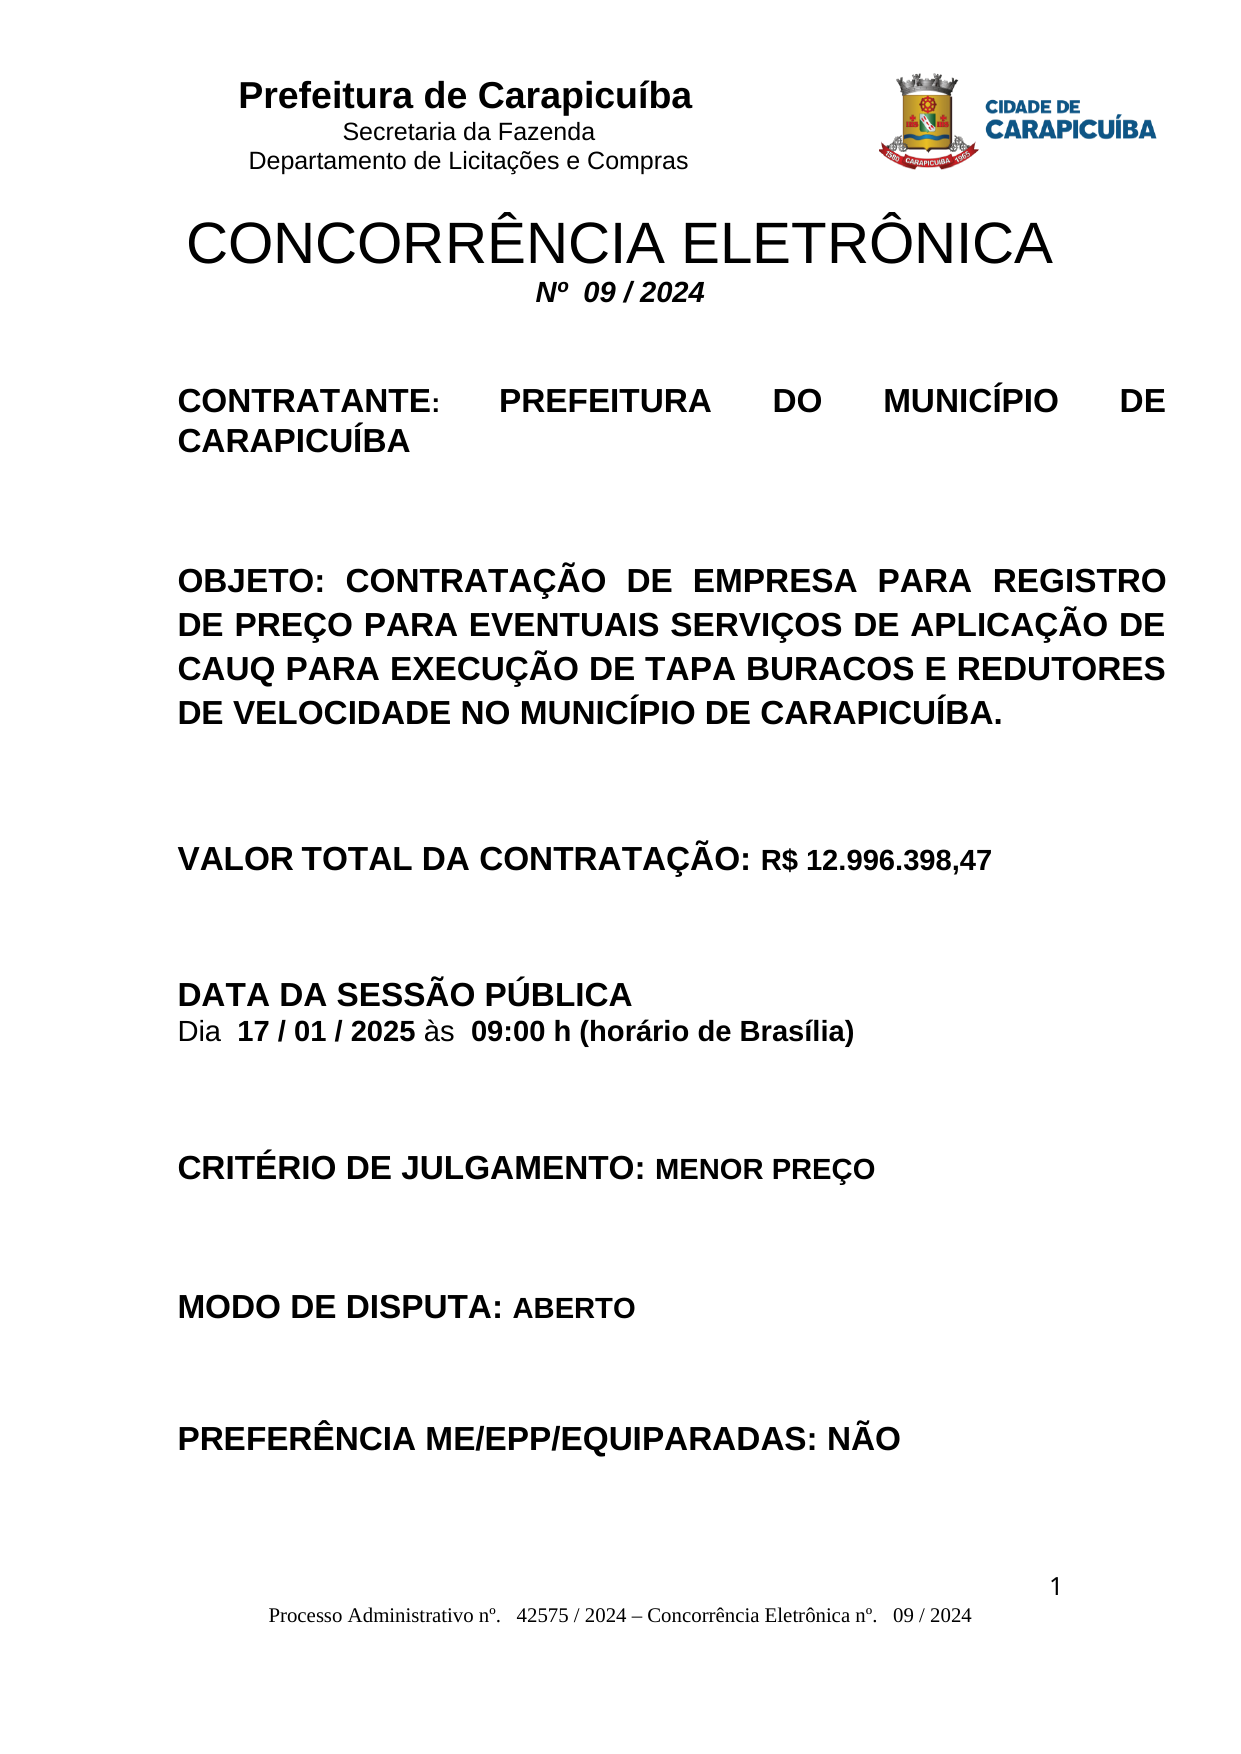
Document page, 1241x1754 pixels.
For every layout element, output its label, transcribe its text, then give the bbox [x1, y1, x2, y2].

text PREFERÊNCIA ME/EPP/EQUIPARADAS: NÃO [177, 1419, 1063, 1458]
text CONCORRÊNCIA ELETRÔNICA [177, 208, 1063, 276]
text Dia 17 / 01 / 2025 às 09:00 h (horário de Brasília) [177, 1014, 1063, 1047]
text Modo de disputa: ABERTO [177, 1287, 1063, 1326]
text VALOR TOTAL DA CONTRATAÇÃO: R$ 12.996.398,47 [177, 838, 1063, 877]
text CONTRATANTE: PREFEITURA DO MUNICÍPIO DE CARAPICUÍBA [177, 381, 1167, 460]
picture [877, 65, 1159, 172]
text Nº 09 / 2024 [177, 276, 1063, 309]
text OBJETO: CONTRATAÇÃO DE EMPRESA PARA REGISTRO DE PREÇO PARA EVENTUAIS SERVIÇOS DE APLICAÇÃO DE CAUQ PARA EXECUÇÃO DE TAPA BURACOS E REDUTORES DE VELOCIDADE NO MUNICÍPIO DE CARAPICUÍBA. [177, 561, 1167, 732]
text Critério de Julgamento: MENOR PREÇO [177, 1148, 1063, 1187]
text DATA DA SESSÃO PÚBLICA [177, 975, 1063, 1014]
